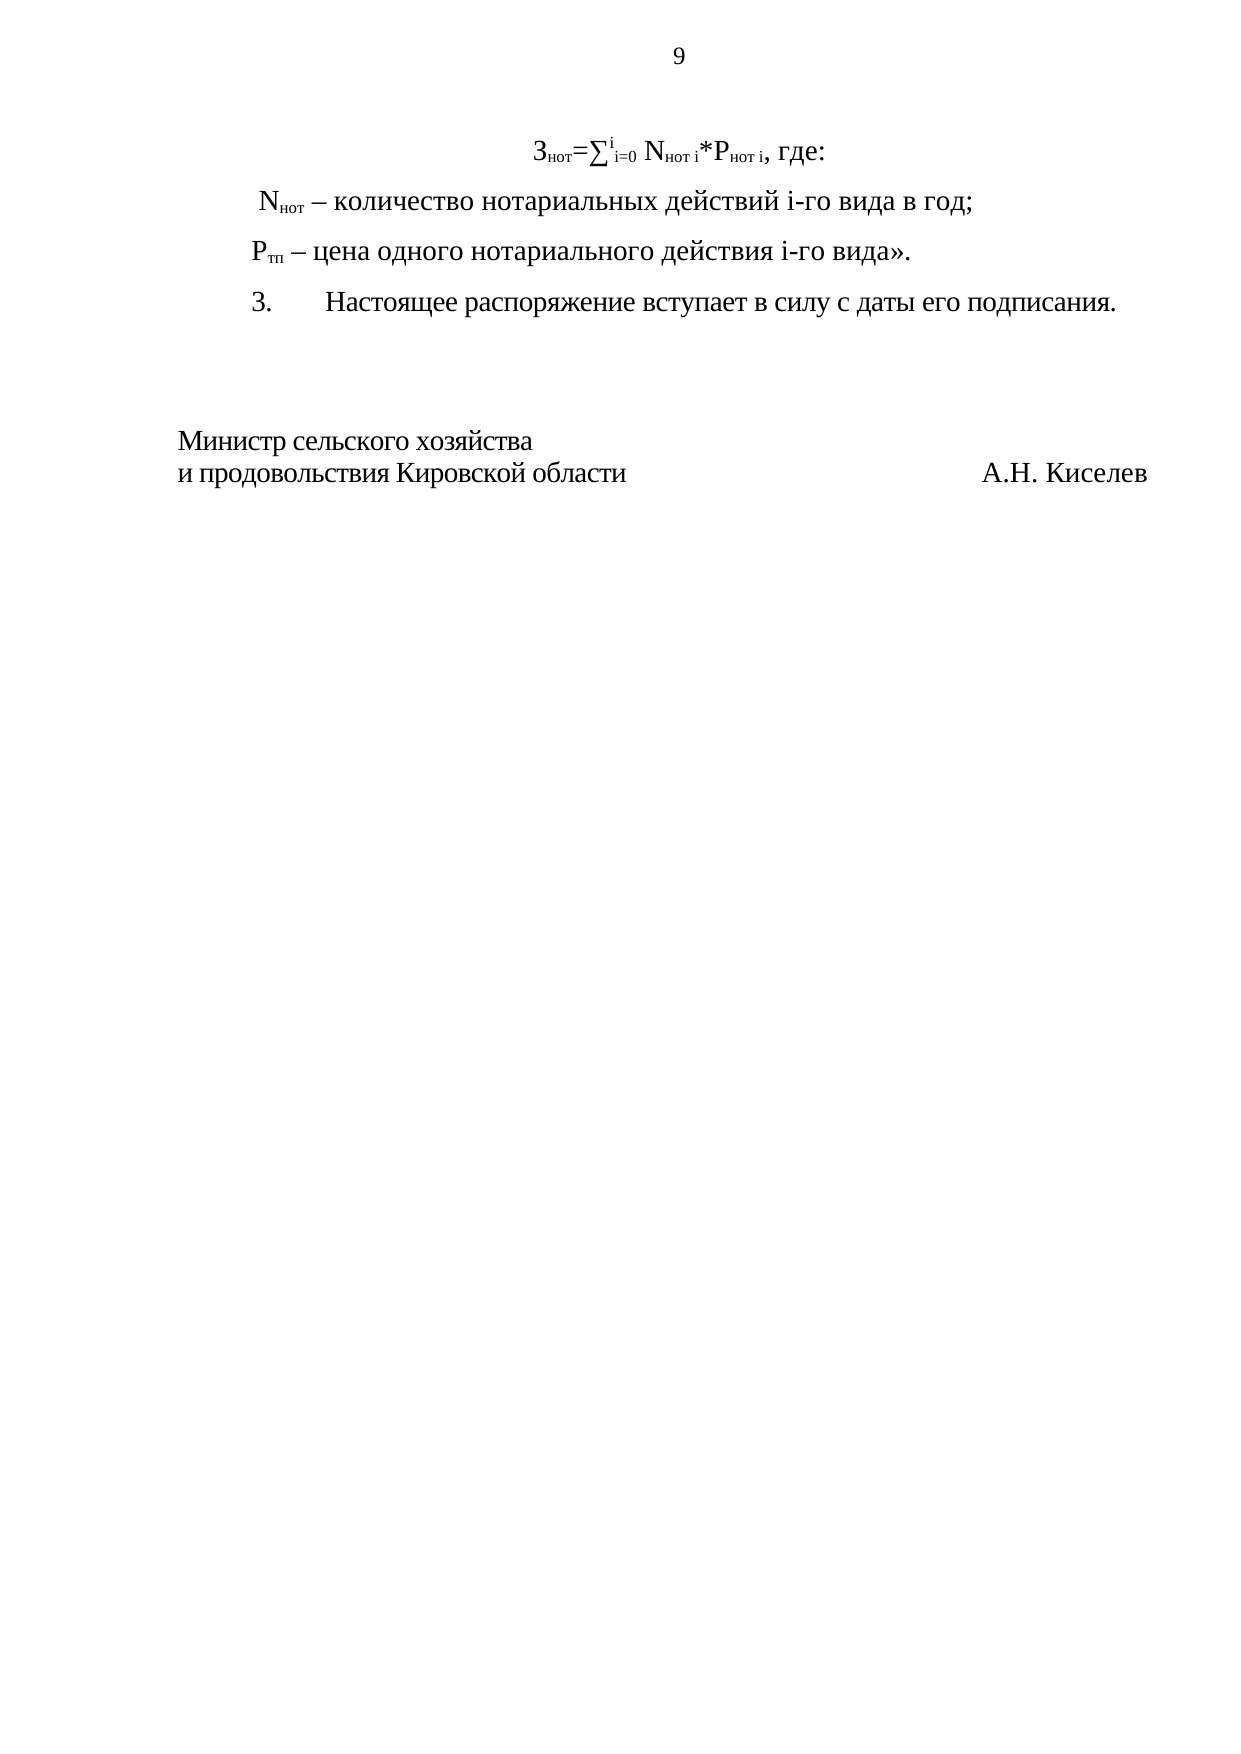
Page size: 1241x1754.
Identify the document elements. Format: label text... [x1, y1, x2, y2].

text Знот=∑ii=0 Nнот i*Pнот i, где: [177, 133, 1181, 166]
list Настоящее распоряжение вступает в силу с даты его подписания. [177, 284, 1181, 317]
text и продовольствия Кировской области А.Н. Киселев [177, 457, 1181, 488]
text Nнот – количество нотариальных действий i-го вида в год; [177, 183, 1181, 217]
text Pтп – цена одного нотариального действия i-го вида». [177, 233, 1181, 267]
text Министр сельского хозяйства [177, 426, 1181, 457]
